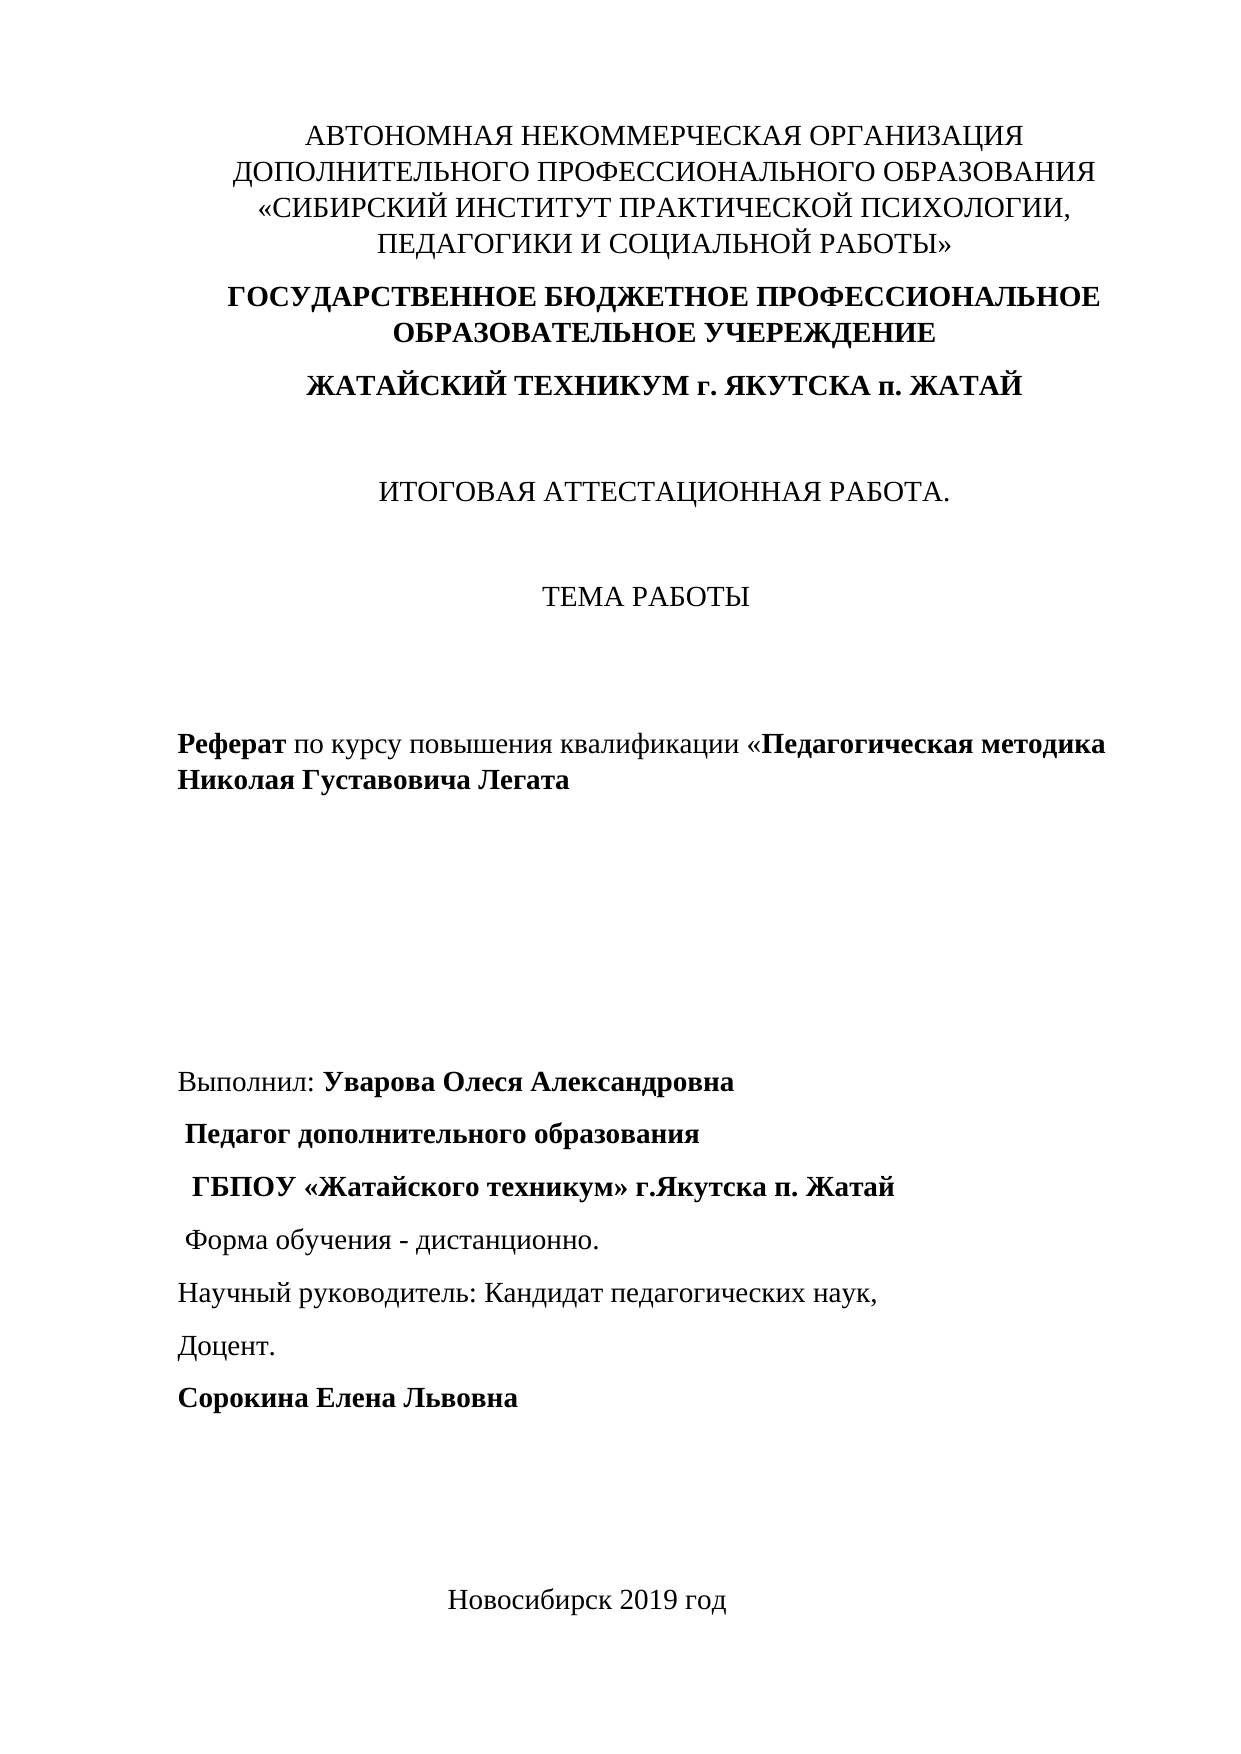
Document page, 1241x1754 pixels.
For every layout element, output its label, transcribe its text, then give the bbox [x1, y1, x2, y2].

text ГБПОУ «Жатайского техникум» г.Якутска п. Жатай [177, 1169, 1152, 1203]
text Форма обучения - дистанционно. [177, 1222, 1152, 1256]
text ГОСУДАРСТВЕННОЕ БЮДЖЕТНОЕ ПРОФЕССИОНАЛЬНОЕ ОБРАЗОВАТЕЛЬНОЕ УЧЕРЕЖДЕНИЕ [177, 279, 1152, 349]
text Доцент. [177, 1328, 1152, 1361]
text ТЕМА РАБОТЫ [177, 579, 1152, 613]
text Сорокина Елена Львовна [177, 1381, 1152, 1414]
text ЖАТАЙСКИЙ ТЕХНИКУМ г. ЯКУТСКА п. ЖАТАЙ [177, 368, 1152, 402]
text Реферат по курсу повышения квалификации «Педагогическая методика Николая Густавовича Легата [177, 726, 1152, 796]
text Педагог дополнительного образования [177, 1116, 1152, 1150]
text АВТОНОМНАЯ НЕКОММЕРЧЕСКАЯ ОРГАНИЗАЦИЯ ДОПОЛНИТЕЛЬНОГО ПРОФЕССИОНАЛЬНОГО ОБРАЗОВАНИЯ «СИБИРСКИЙ ИНСТИТУТ ПРАКТИЧЕСКОЙ ПСИХОЛОГИИ, ПЕДАГОГИКИ И СОЦИАЛЬНОЙ РАБОТЫ» [177, 118, 1152, 260]
text ИТОГОВАЯ АТТЕСТАЦИОННАЯ РАБОТА. [177, 474, 1152, 507]
text Новосибирск 2019 год [177, 1582, 1152, 1616]
text Научный руководитель: Кандидат педагогических наук, [177, 1275, 1152, 1308]
text Выполнил: Уварова Олеся Александровна [177, 1064, 1152, 1097]
